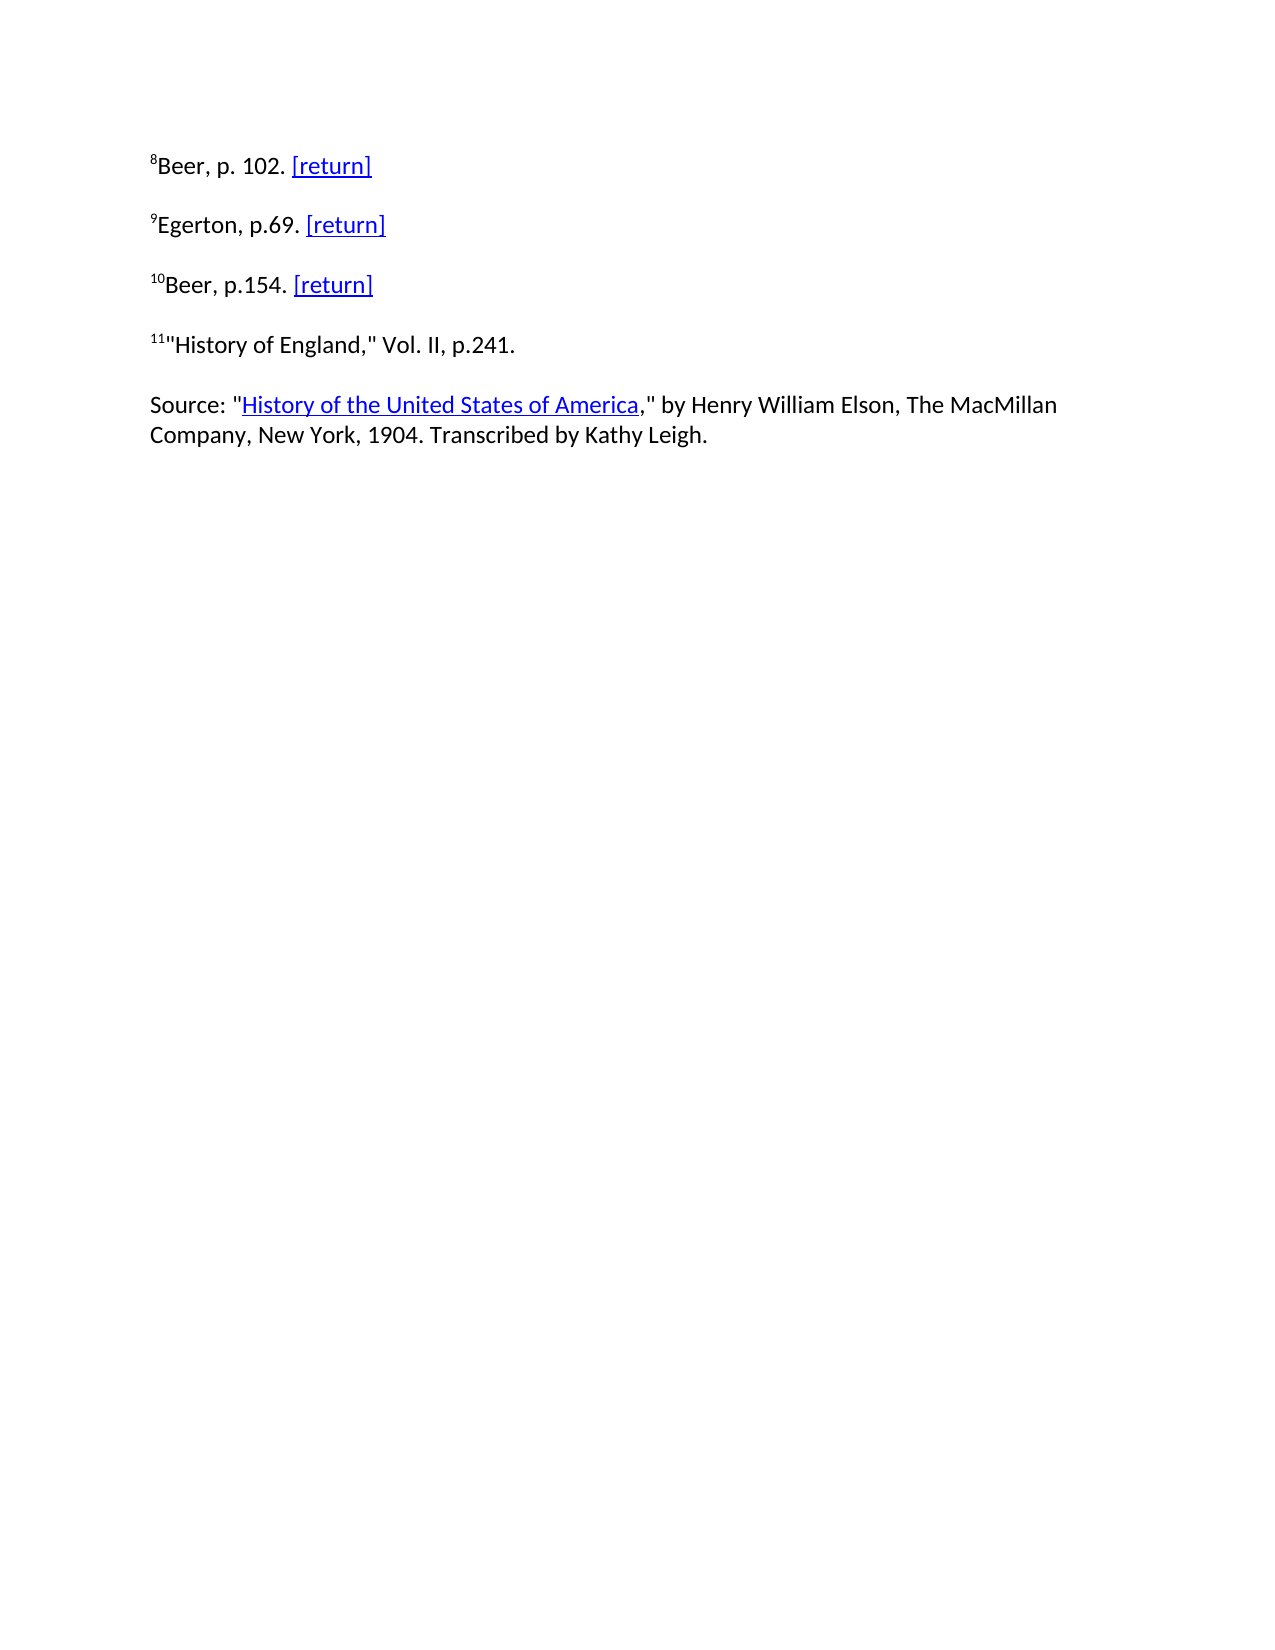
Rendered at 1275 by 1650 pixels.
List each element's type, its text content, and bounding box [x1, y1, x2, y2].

text Source: "History of the United States of America," by Henry William Elson, The MacMillan Company, New York, 1904. Transcribed by Kathy Leigh. [150, 389, 1125, 450]
text 11"History of England," Vol. II, p.241. [150, 329, 1125, 359]
text 10Beer, p.154. [return] [150, 269, 1125, 300]
text 9Egerton, p.69. [return] [150, 210, 1125, 240]
text 8Beer, p. 102. [return] [150, 150, 1125, 181]
